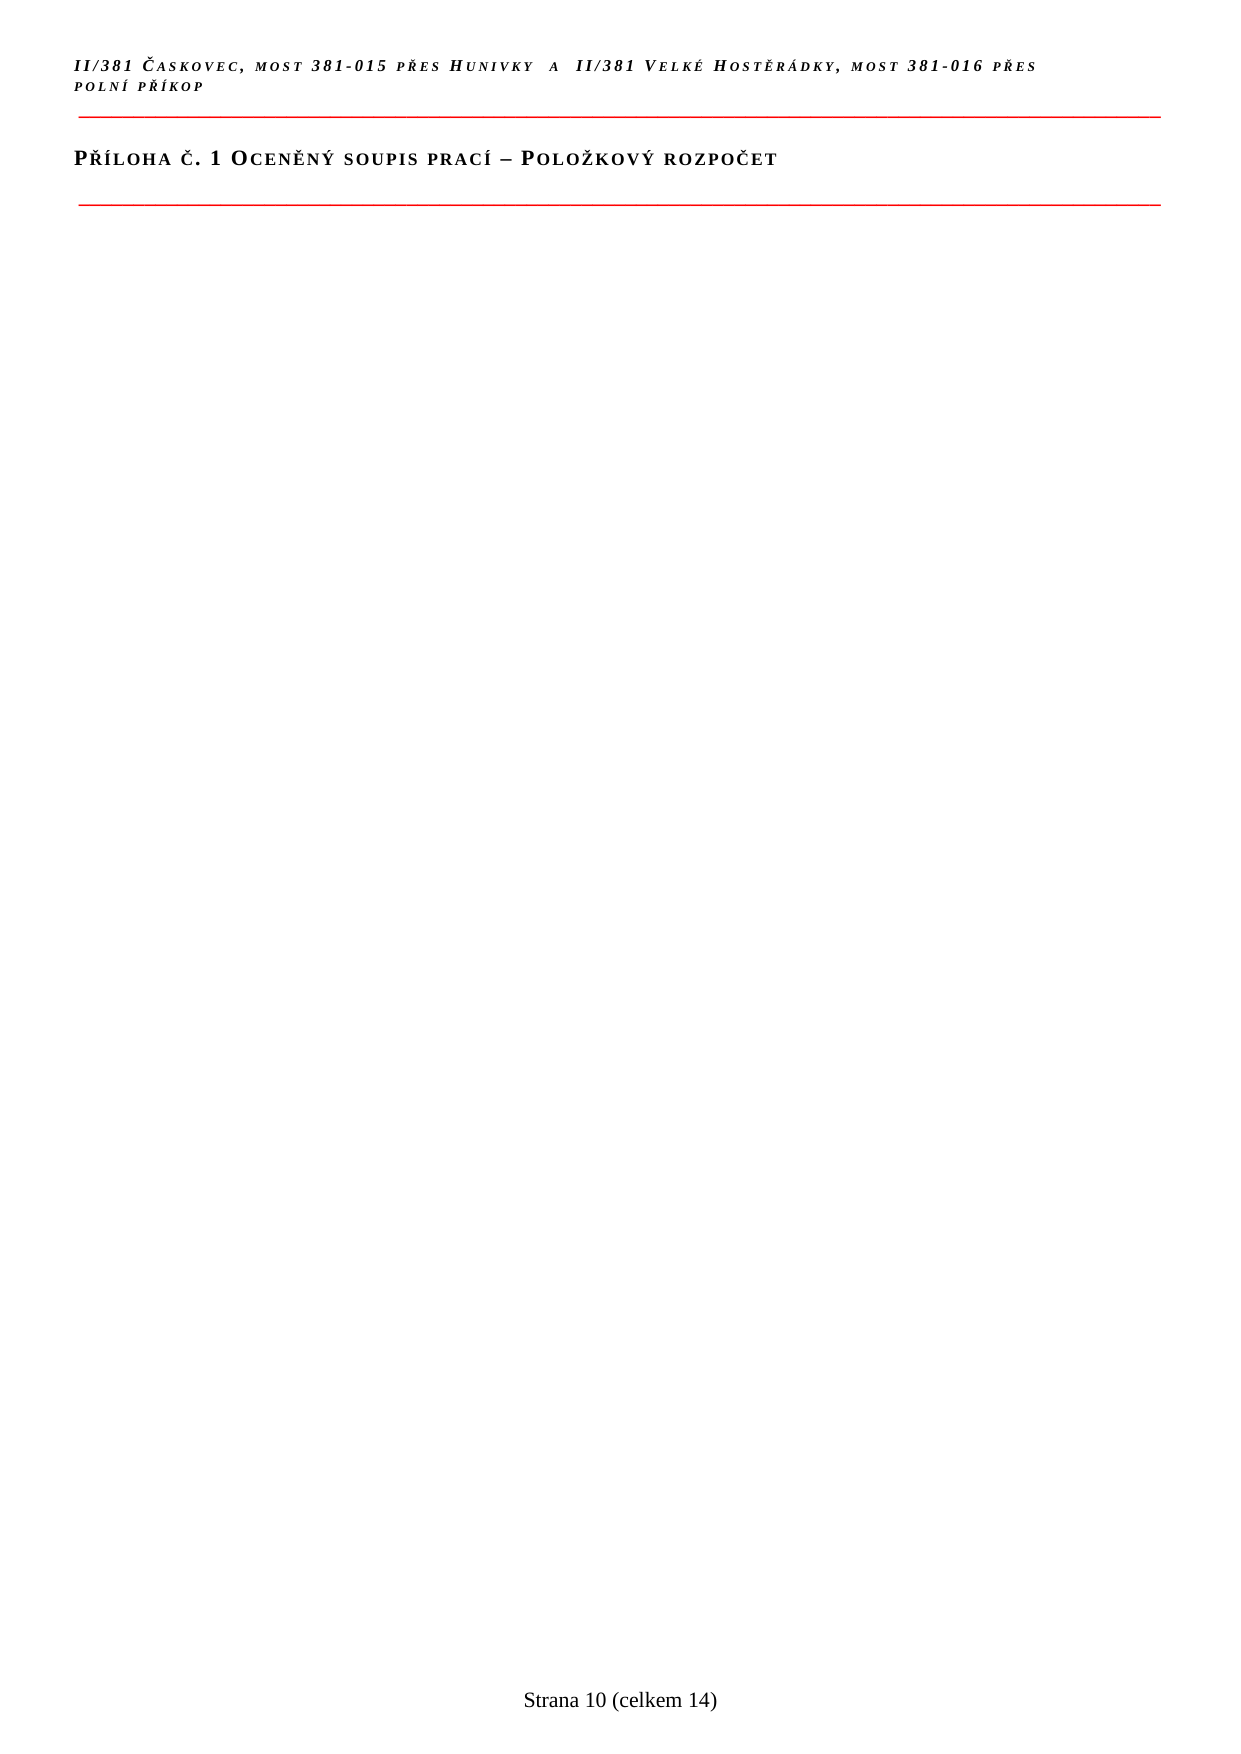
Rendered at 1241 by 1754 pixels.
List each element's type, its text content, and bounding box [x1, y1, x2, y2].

text Příloha č. 1 Oceněný soupis prací – Položkový rozpočet [74, 145, 1166, 170]
text ___________________________________________________________________________________________________ [74, 183, 1166, 208]
